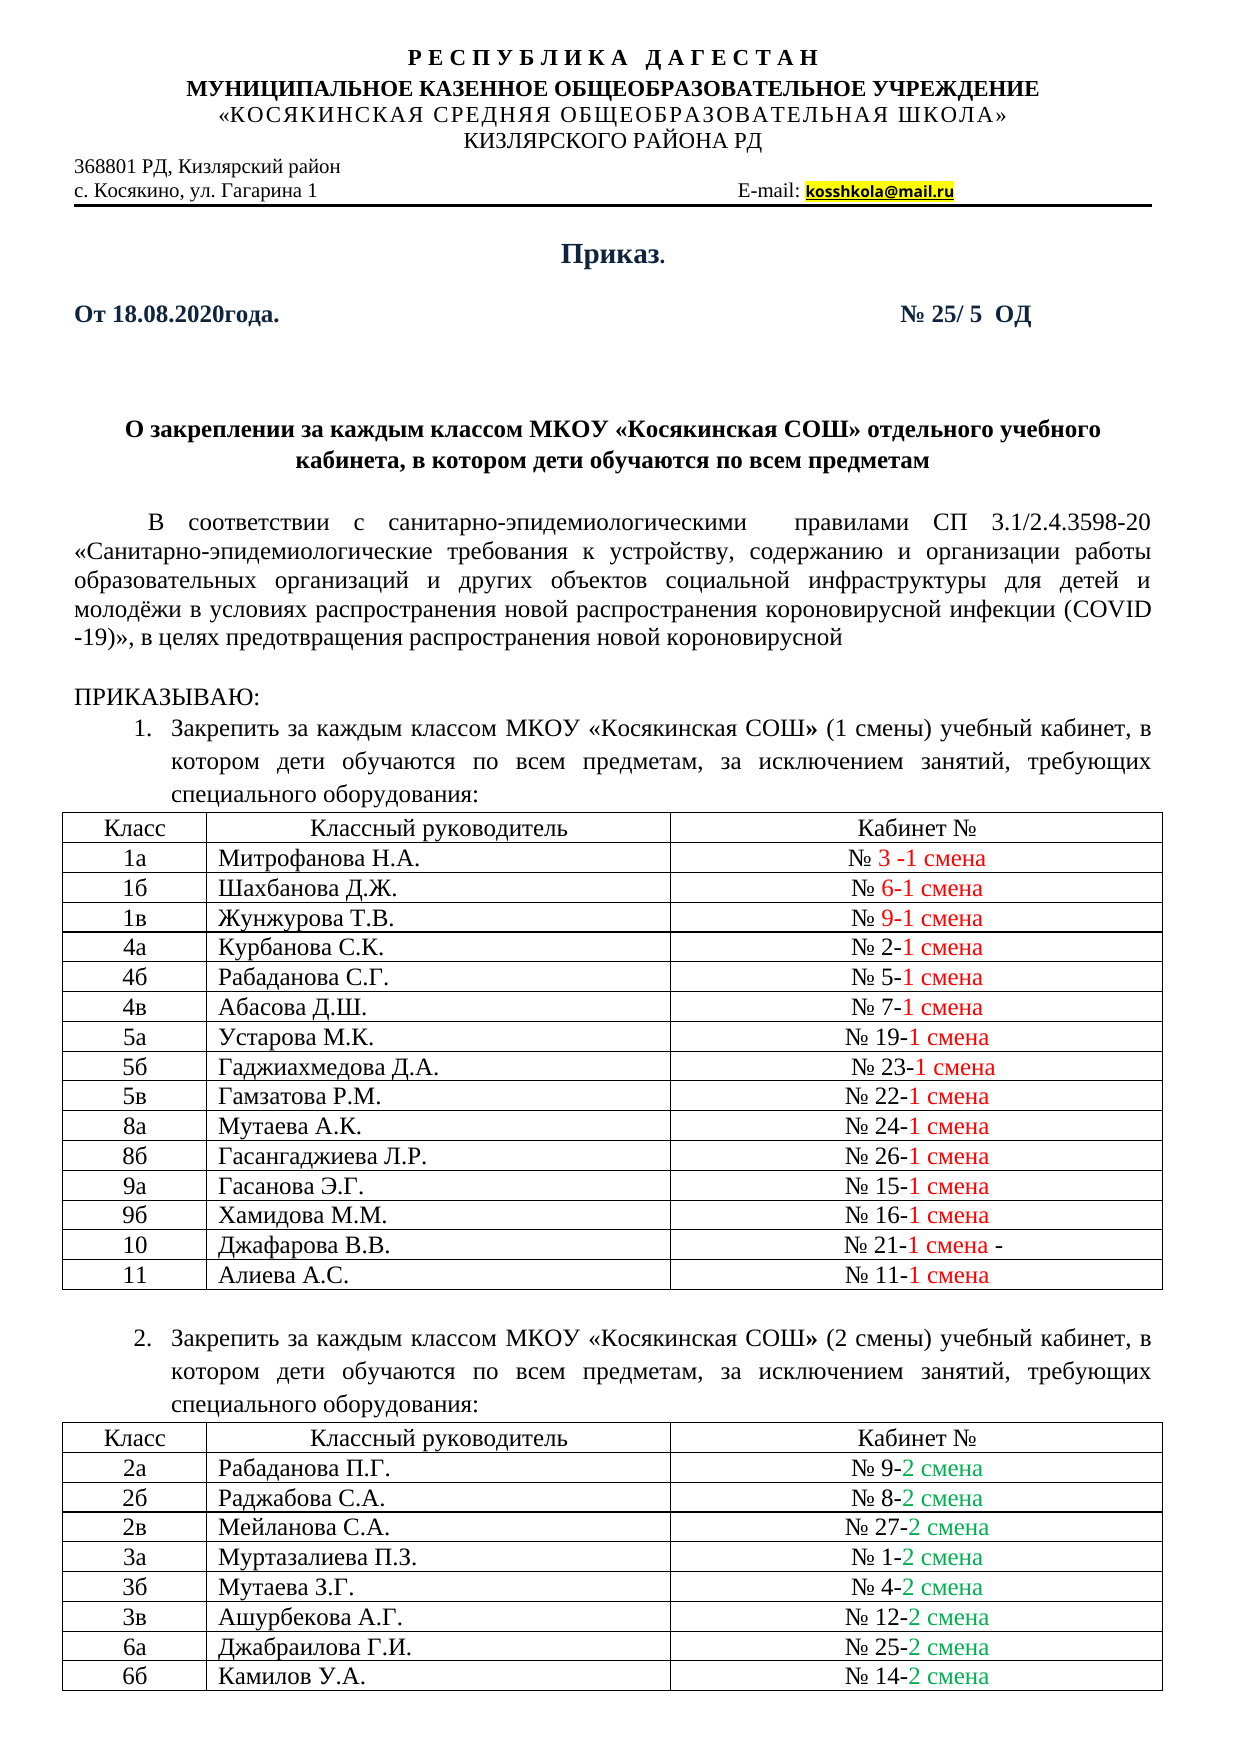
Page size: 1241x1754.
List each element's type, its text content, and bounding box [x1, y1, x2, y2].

table_cell 3в [63, 1602, 206, 1631]
text Приказ. [74, 236, 1152, 270]
table_cell № 26-1 смена [671, 1141, 1162, 1170]
table_cell Гаджиахмедова Д.А. [207, 1052, 670, 1080]
table_cell № 15-1 смена [671, 1171, 1162, 1199]
table_header Кабинет № [671, 1423, 1162, 1452]
text 368801 РД, Кизлярский район [74, 154, 1152, 178]
table_cell Ашурбекова А.Г. [207, 1602, 670, 1631]
table_cell № 2-1 смена [671, 933, 1162, 961]
table_cell 6а [63, 1632, 206, 1660]
table_cell № 7-1 смена [671, 992, 1162, 1021]
table_cell № 11-1 смена [671, 1260, 1162, 1289]
table_cell 9б [63, 1201, 206, 1229]
table_cell 4а [63, 933, 206, 961]
table_cell Алиева А.С. [207, 1260, 670, 1289]
text «КОСЯКИНСКАЯ СРЕДНЯЯ ОБЩЕОБРАЗОВАТЕЛЬНАЯ ШКОЛА» [74, 101, 1152, 127]
table_cell Мутаева З.Г. [207, 1572, 670, 1601]
table_cell 2б [63, 1483, 206, 1511]
text КИЗЛЯРСКОГО РАЙОНА РД [74, 127, 1152, 154]
text РЕСПУБЛИКА ДАГЕСТАН [74, 44, 1152, 71]
table_cell Курбанова С.К. [207, 933, 670, 961]
table_cell № 8-2 смена [671, 1483, 1162, 1511]
table_cell № 25-2 смена [671, 1632, 1162, 1660]
table_cell Хамидова М.М. [207, 1201, 670, 1229]
table_cell № 23-1 смена [671, 1052, 1162, 1080]
table_header Кабинет № [671, 813, 1162, 842]
table_cell Джафарова В.В. [207, 1230, 670, 1259]
text В соответствии с санитарно-эпидемиологическими правилами СП 3.1/2.4.3598-20 «Санитарно-эпидемиологические требования к устройству, содержанию и организации работы образовательных организаций и других объектов социальной инфраструктуры для детей и молодёжи в условиях распространения новой распространения короновирусной инфекции (COVID -19)», в целях предотвращения распространения новой короновирусной [74, 507, 1152, 651]
table_cell Абасова Д.Ш. [207, 992, 670, 1021]
text МУНИЦИПАЛЬНОЕ КАЗЕННОЕ ОБЩЕОБРАЗОВАТЕЛЬНОЕ УЧРЕЖДЕНИЕ [74, 74, 1152, 101]
table_cell Раджабова С.А. [207, 1483, 670, 1511]
table_cell Мейланова С.А. [207, 1513, 670, 1541]
table_cell 4б [63, 962, 206, 991]
table_cell 2в [63, 1513, 206, 1541]
text От 18.08.2020года. № 25/ 5 ОД [74, 299, 1152, 328]
table_cell Джабраилова Г.И. [207, 1632, 670, 1660]
list Закрепить за каждым классом МКОУ «Косякинская СОШ» (2 смены) учебный кабинет, в котором дети обучаются по всем предметам, за исключением занятий, требующих специального оборудования: [133, 1323, 1152, 1418]
table_cell 5а [63, 1022, 206, 1051]
table_cell 8а [63, 1111, 206, 1140]
table_cell № 16-1 смена [671, 1201, 1162, 1229]
table_header Классный руководитель [207, 1423, 670, 1452]
table_cell Рабаданова С.Г. [207, 962, 670, 991]
table_cell 1в [63, 903, 206, 931]
table_cell Мутаева А.К. [207, 1111, 670, 1140]
table_cell № 1-2 смена [671, 1542, 1162, 1571]
table_cell 3а [63, 1542, 206, 1571]
table_cell № 21-1 смена - [671, 1230, 1162, 1259]
text c. Косякино, ул. Гагарина 1 Е-mail: kosshkola@mail.ru [74, 178, 1152, 204]
table_cell № 4-2 смена [671, 1572, 1162, 1601]
text О закреплении за каждым классом МКОУ «Косякинская СОШ» отдельного учебного кабинета, в котором дети обучаются по всем предметам [74, 414, 1152, 474]
table_cell Муртазалиева П.З. [207, 1542, 670, 1571]
table_cell 9а [63, 1171, 206, 1199]
table_cell № 9-2 смена [671, 1453, 1162, 1482]
table_header Классный руководитель [207, 813, 670, 842]
table_cell Гамзатова Р.М. [207, 1081, 670, 1110]
table_cell № 3 -1 смена [671, 843, 1162, 872]
table_cell № 27-2 смена [671, 1513, 1162, 1541]
table_cell Рабаданова П.Г. [207, 1453, 670, 1482]
text ПРИКАЗЫВАЮ: [74, 682, 1152, 711]
table_cell № 14-2 смена [671, 1661, 1162, 1690]
table_cell 3б [63, 1572, 206, 1601]
table_cell № 12-2 смена [671, 1602, 1162, 1631]
table_cell 1а [63, 843, 206, 872]
table_cell № 22-1 смена [671, 1081, 1162, 1110]
table_cell 5б [63, 1052, 206, 1080]
table_cell № 5-1 смена [671, 962, 1162, 991]
table_cell 10 [63, 1230, 206, 1259]
table_cell № 24-1 смена [671, 1111, 1162, 1140]
table_cell 2а [63, 1453, 206, 1482]
table_cell Устарова М.К. [207, 1022, 670, 1051]
table_cell № 9-1 смена [671, 903, 1162, 931]
list Закрепить за каждым классом МКОУ «Косякинская СОШ» (1 смены) учебный кабинет, в котором дети обучаются по всем предметам, за исключением занятий, требующих специального оборудования: [133, 713, 1152, 808]
table_cell Жунжурова Т.В. [207, 903, 670, 931]
table_cell Шахбанова Д.Ж. [207, 873, 670, 902]
table_cell Гасанова Э.Г. [207, 1171, 670, 1199]
table_cell 5в [63, 1081, 206, 1110]
table_cell Гасангаджиева Л.Р. [207, 1141, 670, 1170]
table_cell 1б [63, 873, 206, 902]
table_cell 6б [63, 1661, 206, 1690]
table_cell 8б [63, 1141, 206, 1170]
table_cell 4в [63, 992, 206, 1021]
table_header Класс [63, 1423, 206, 1452]
table_cell Камилов У.А. [207, 1661, 670, 1690]
table_header Класс [63, 813, 206, 842]
table_cell Митрофанова Н.А. [207, 843, 670, 872]
table_cell 11 [63, 1260, 206, 1289]
table_cell № 19-1 смена [671, 1022, 1162, 1051]
table_cell № 6-1 смена [671, 873, 1162, 902]
